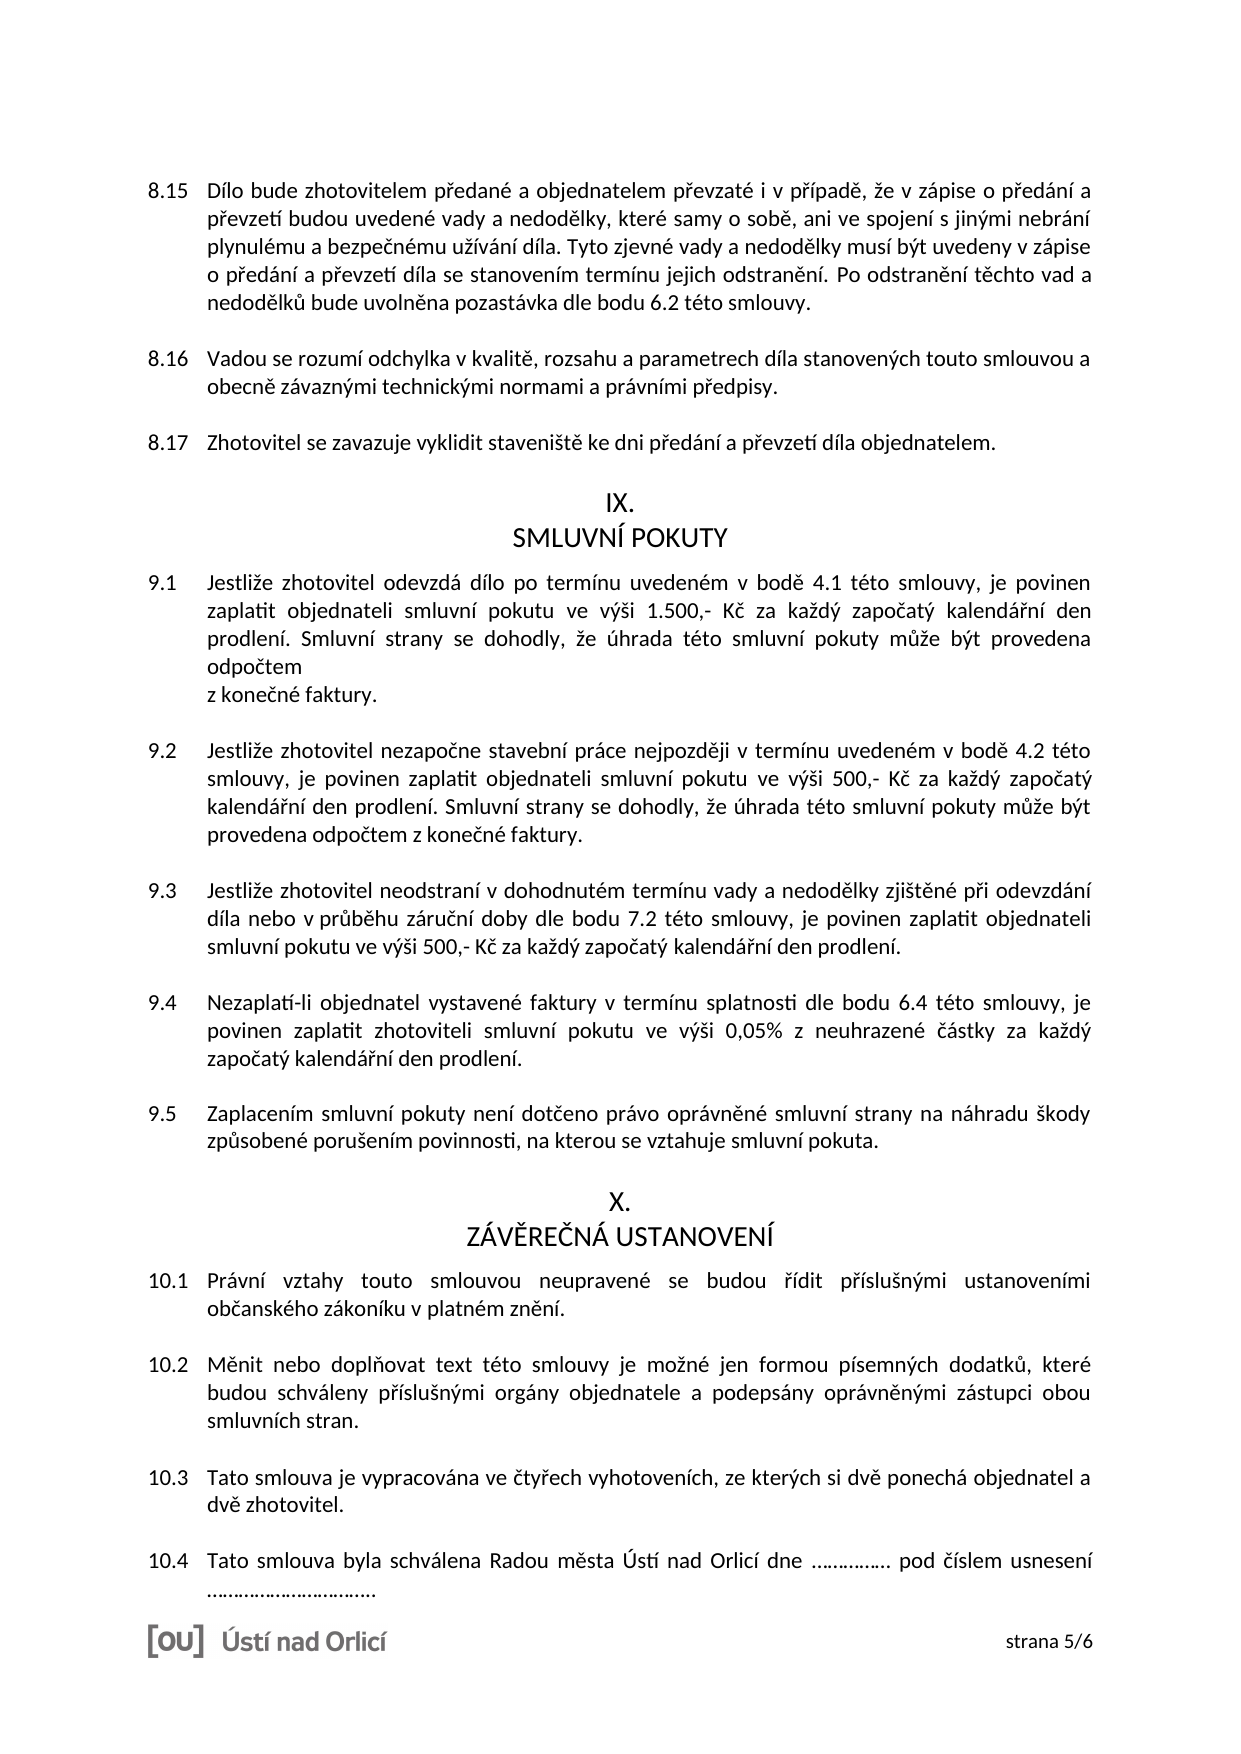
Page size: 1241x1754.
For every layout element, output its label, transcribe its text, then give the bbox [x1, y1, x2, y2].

text 9.2 Jestliže zhotovitel nezapočne stavební práce nejpozději v termínu uvedeném v bodě 4.2 této smlouvy, je povinen zaplatit objednateli smluvní pokutu ve výši 500,- Kč za každý započatý kalendářní den prodlení. Smluvní strany se dohodly, že úhrada této smluvní pokuty může být provedena odpočtem z konečné faktury. [148, 736, 1092, 848]
picture [147, 1623, 388, 1659]
text 8.15 Dílo bude zhotovitelem předané a objednatelem převzaté i v případě, že v zápise o předání a převzetí budou uvedené vady a nedodělky, které samy o sobě, ani ve spojení s jinými nebrání plynulému a bezpečnému užívání díla. Tyto zjevné vady a nedodělky musí být uvedeny v zápise o předání a převzetí díla se stanovením termínu jejich odstranění. Po odstranění těchto vad a nedodělků bude uvolněna pozastávka dle bodu 6.2 této smlouvy. [148, 176, 1092, 316]
text 10.3 Tato smlouva je vypracována ve čtyřech vyhotoveních, ze kterých si dvě ponechá objednatel a dvě zhotovitel. [148, 1463, 1092, 1519]
text IX. [148, 484, 1092, 519]
text 8.16 Vadou se rozumí odchylka v kvalitě, rozsahu a parametrech díla stanovených touto smlouvou a obecně závaznými technickými normami a právními předpisy. [148, 344, 1092, 400]
text X. [148, 1183, 1092, 1218]
text 10.2 Měnit nebo doplňovat text této smlouvy je možné jen formou písemných dodatků, které budou schváleny příslušnými orgány objednatele a podepsány oprávněnými zástupci obou smluvních stran. [148, 1351, 1092, 1434]
text 9.3 Jestliže zhotovitel neodstraní v dohodnutém termínu vady a nedodělky zjištěné při odevzdání díla nebo v průběhu záruční doby dle bodu 7.2 této smlouvy, je povinen zaplatit objednateli smluvní pokutu ve výši 500,- Kč za každý započatý kalendářní den prodlení. [148, 876, 1092, 960]
text závěrečná ustanovení [148, 1218, 1092, 1254]
text 10.4 Tato smlouva byla schválena Radou města Ústí nad Orlicí dne …………… pod číslem usnesení ………………………….. [148, 1547, 1092, 1603]
text 9.5 Zaplacením smluvní pokuty není dotčeno právo oprávněné smluvní strany na náhradu škody způsobené porušením povinnosti, na kterou se vztahuje smluvní pokuta. [148, 1099, 1092, 1155]
text 9.1 Jestliže zhotovitel odevzdá dílo po termínu uvedeném v bodě 4.1 této smlouvy, je povinen zaplatit objednateli smluvní pokutu ve výši 1.500,- Kč za každý započatý kalendářní den prodlení. Smluvní strany se dohodly, že úhrada této smluvní pokuty může být provedena odpočtem z konečné faktury. [148, 568, 1092, 708]
text smluvní pokuty [148, 519, 1092, 555]
text 8.17 Zhotovitel se zavazuje vyklidit staveniště ke dni předání a převzetí díla objednatelem. [148, 428, 1092, 456]
text 10.1 Právní vztahy touto smlouvou neupravené se budou řídit příslušnými ustanoveními občanského zákoníku v platném znění. [148, 1266, 1092, 1322]
text 9.4 Nezaplatí-li objednatel vystavené faktury v termínu splatnosti dle bodu 6.4 této smlouvy, je povinen zaplatit zhotoviteli smluvní pokutu ve výši 0,05% z neuhrazené částky za každý započatý kalendářní den prodlení. [148, 988, 1092, 1072]
